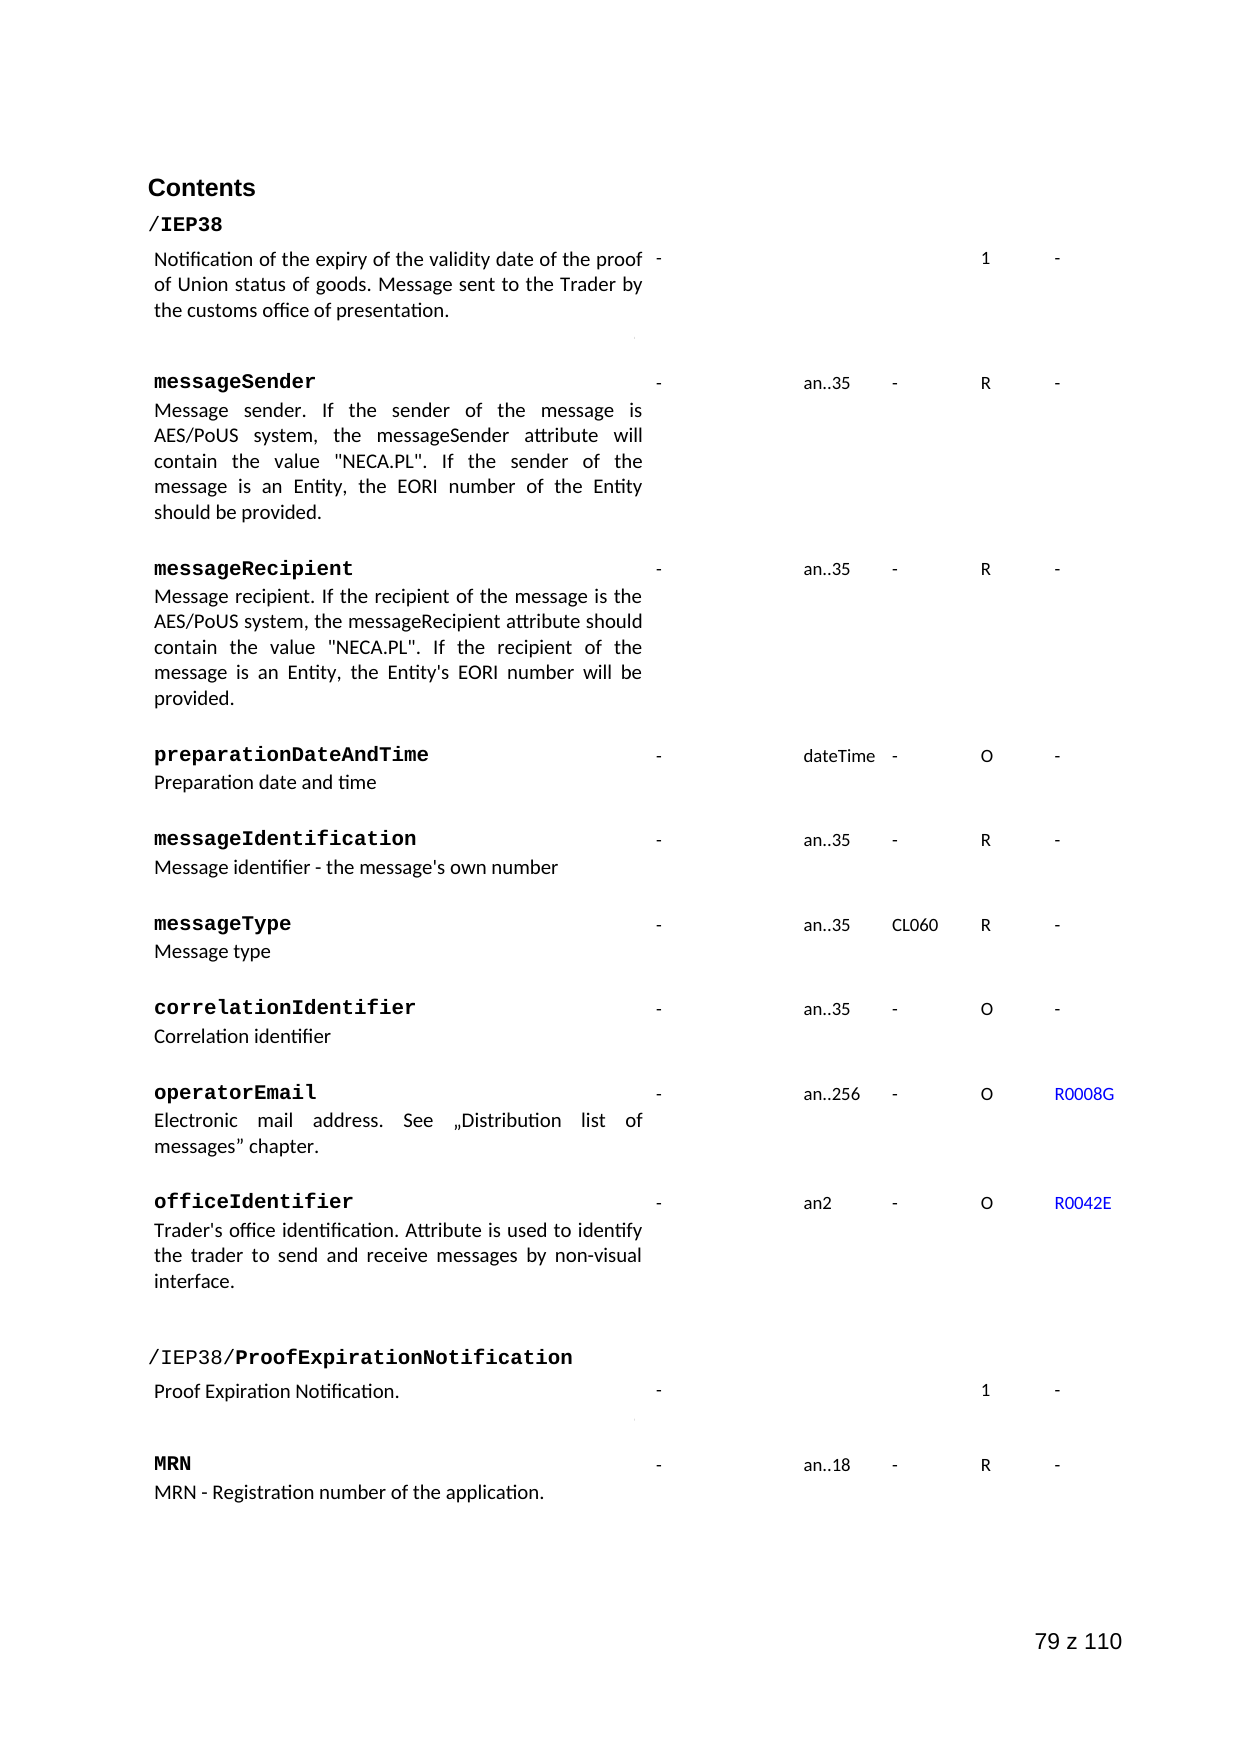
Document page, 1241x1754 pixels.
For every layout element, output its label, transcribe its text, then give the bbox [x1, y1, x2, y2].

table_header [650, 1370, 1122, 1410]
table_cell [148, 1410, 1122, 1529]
text /IEP38/ProofExpirationNotification [148, 1347, 1122, 1370]
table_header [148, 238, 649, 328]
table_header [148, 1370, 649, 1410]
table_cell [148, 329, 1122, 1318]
text /IEP38 [148, 214, 1122, 238]
text Contents [148, 173, 1122, 201]
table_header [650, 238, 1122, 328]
